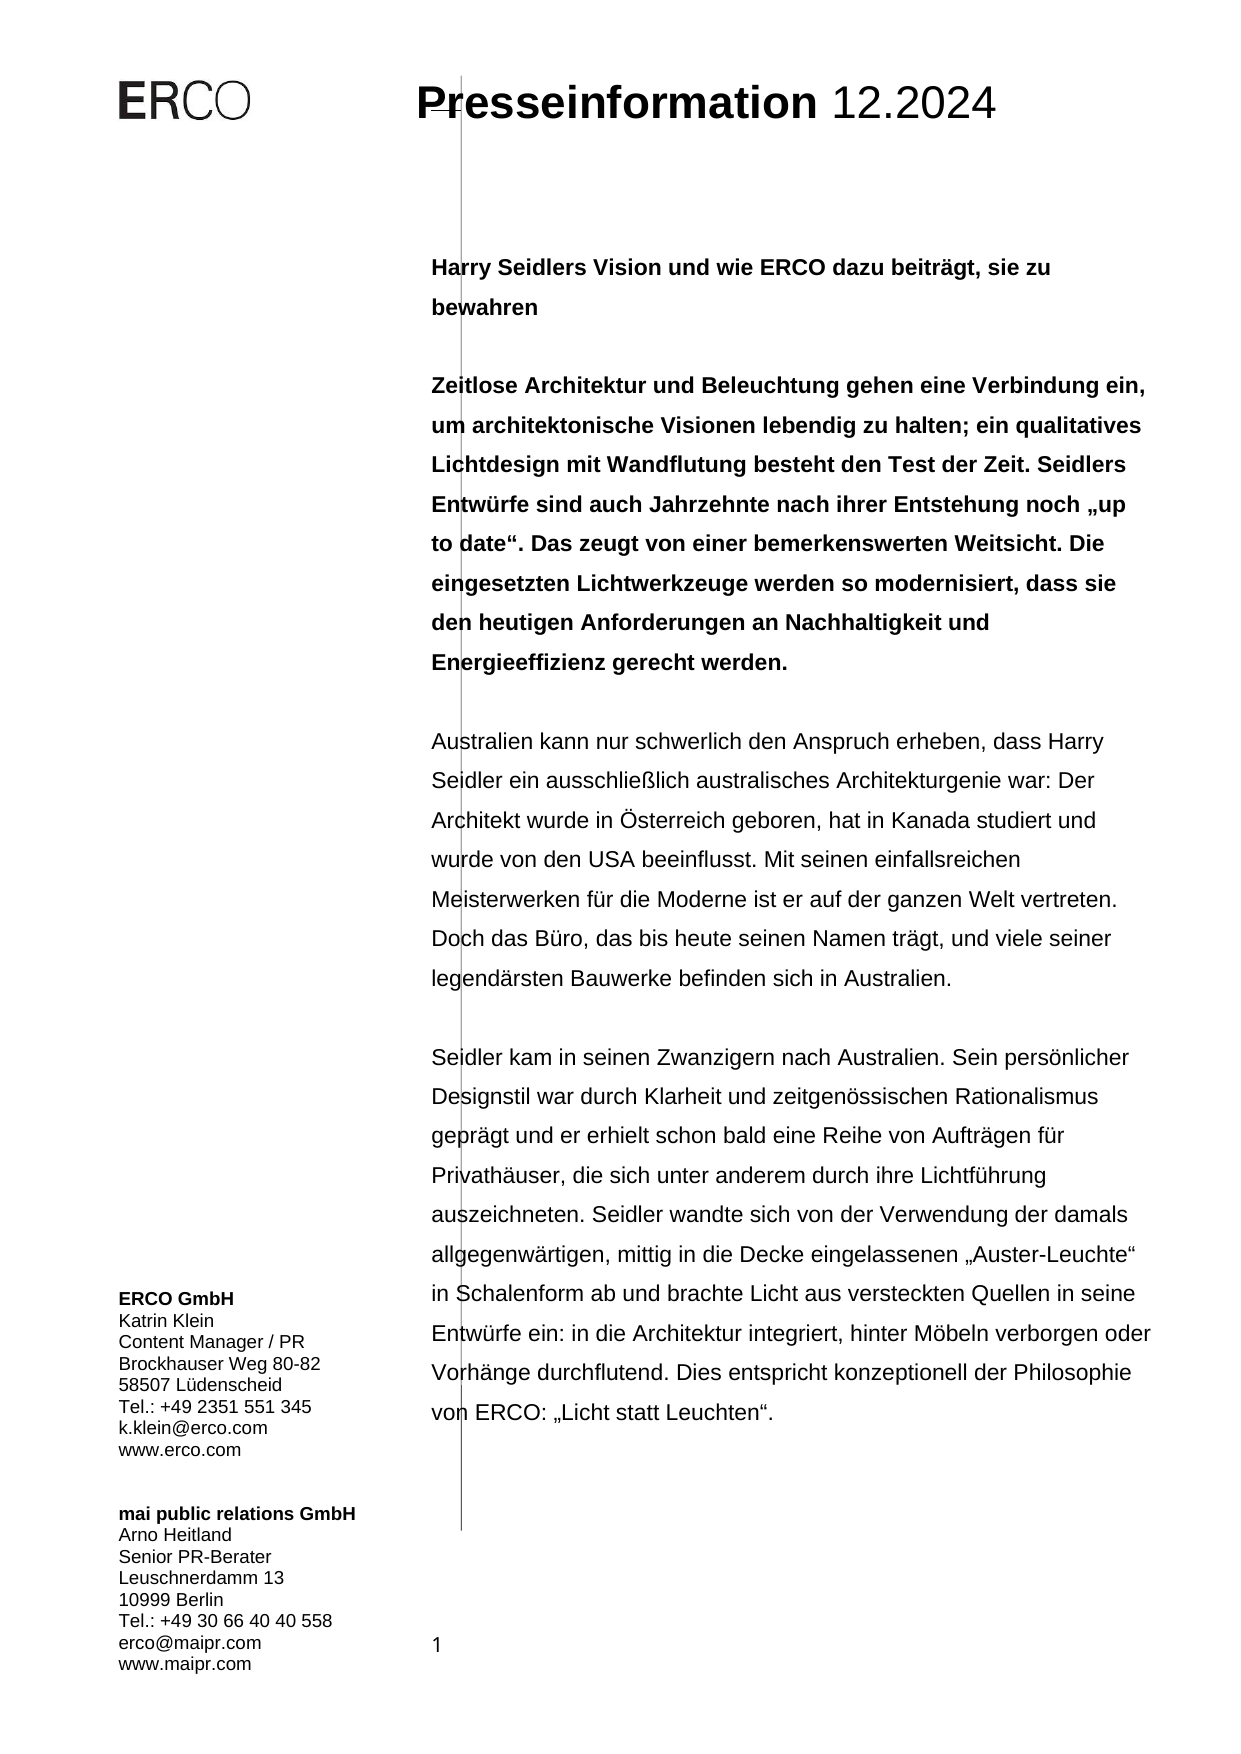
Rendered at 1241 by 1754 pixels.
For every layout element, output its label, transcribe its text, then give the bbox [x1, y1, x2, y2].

text Harry Seidlers Vision und wie ERCO dazu beiträgt, sie zu bewahren [431, 254, 1152, 320]
text Seidler kam in seinen Zwanzigern nach Australien. Sein persönlicher Designstil war durch Klarheit und zeitgenössischen Rationalismus geprägt und er erhielt schon bald eine Reihe von Aufträgen für Privathäuser, die sich unter anderem durch ihre Lichtführung auszeichneten. Seidler wandte sich von der Verwendung der damals allgegenwärtigen, mittig in die Decke eingelassenen „Auster-Leuchte“ in Schalenform ab und brachte Licht aus versteckten Quellen in seine Entwürfe ein: in die Architektur integriert, hinter Möbeln verborgen oder Vorhänge durchflutend. Dies entspricht konzeptionell der Philosophie von ERCO: „Licht statt Leuchten“. [431, 1043, 1152, 1425]
text Zeitlose Architektur und Beleuchtung gehen eine Verbindung ein, um architektonische Visionen lebendig zu halten; ein qualitatives Lichtdesign mit Wandflutung besteht den Test der Zeit. Seidlers Entwürfe sind auch Jahrzehnte nach ihrer Entstehung noch „up to date“. Das zeugt von einer bemerkenswerten Weitsicht. Die eingesetzten Lichtwerkzeuge werden so modernisiert, dass sie den heutigen Anforderungen an Nachhaltigkeit und Energieeffizienz gerecht werden. [431, 372, 1152, 675]
picture [118, 79, 251, 121]
text Australien kann nur schwerlich den Anspruch erheben, dass Harry Seidler ein ausschließlich australisches Architekturgenie war: Der Architekt wurde in Österreich geboren, hat in Kanada studiert und wurde von den USA beeinflusst. Mit seinen einfallsreichen Meisterwerken für die Moderne ist er auf der ganzen Welt vertreten. Doch das Büro, das bis heute seinen Namen trägt, und viele seiner legendärsten Bauwerke befinden sich in Australien. [431, 728, 1152, 991]
